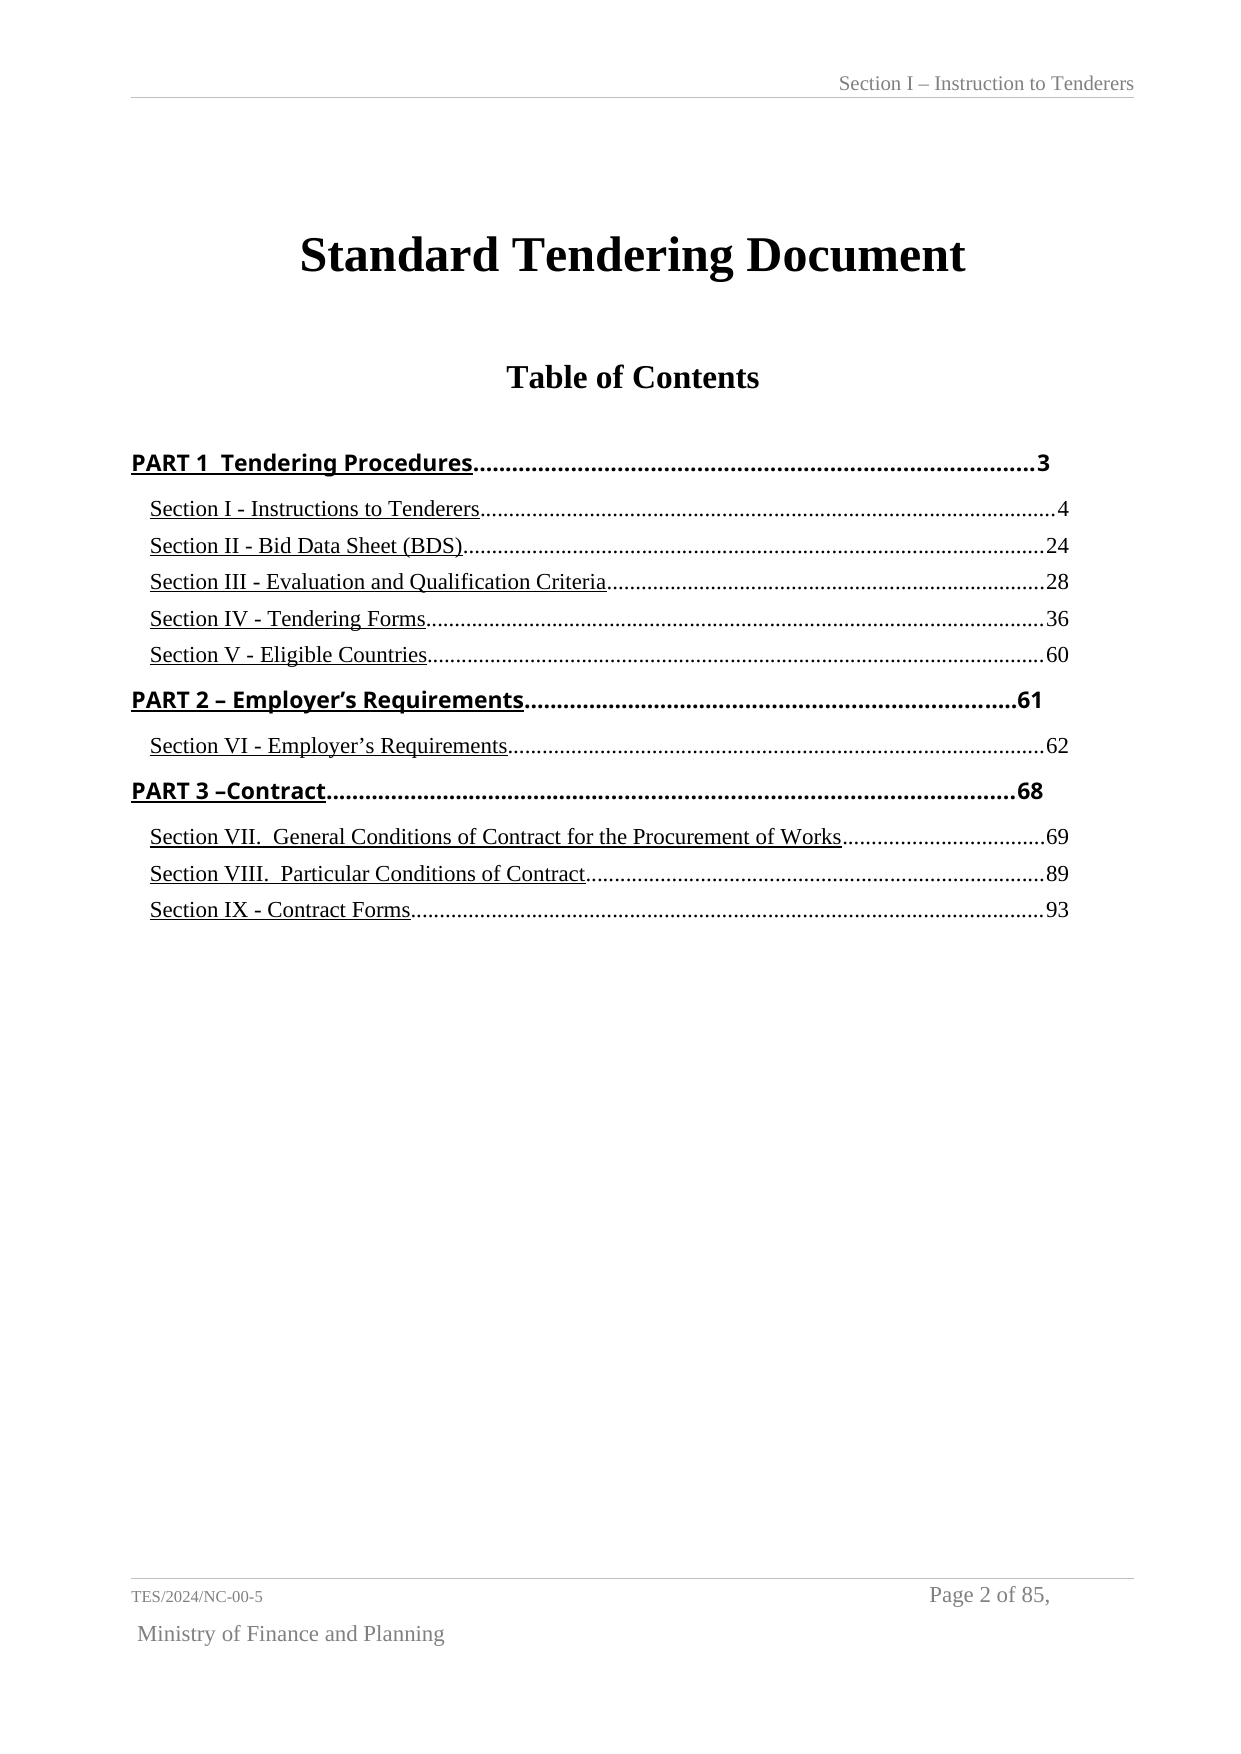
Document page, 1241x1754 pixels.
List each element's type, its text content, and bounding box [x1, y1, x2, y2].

text PART 3 –Contract 68 [131, 775, 1134, 806]
text Section III - Evaluation and Qualification Criteria 28 [149, 568, 1134, 594]
text Standard Tendering Document [131, 225, 1134, 283]
text Section V - Eligible Countries 60 [149, 641, 1134, 667]
text Table of Contents [131, 357, 1134, 396]
text Section VII. General Conditions of Contract for the Procurement of Works 69 [149, 823, 1134, 850]
text Section IX - Contract Forms 93 [149, 896, 1134, 923]
text Section I - Instructions to Tenderers 4 [149, 495, 1134, 522]
text PART 1 Tendering Procedures 3 [131, 447, 1134, 478]
text Section VI - Employer’s Requirements 62 [149, 732, 1134, 758]
text Section II - Bid Data Sheet (BDS) 24 [149, 532, 1134, 558]
text Section IV - Tendering Forms 36 [149, 604, 1134, 631]
text PART 2 – Employer’s Requirements …..61 [131, 684, 1134, 715]
text Section VIII. Particular Conditions of Contract 89 [149, 860, 1134, 886]
